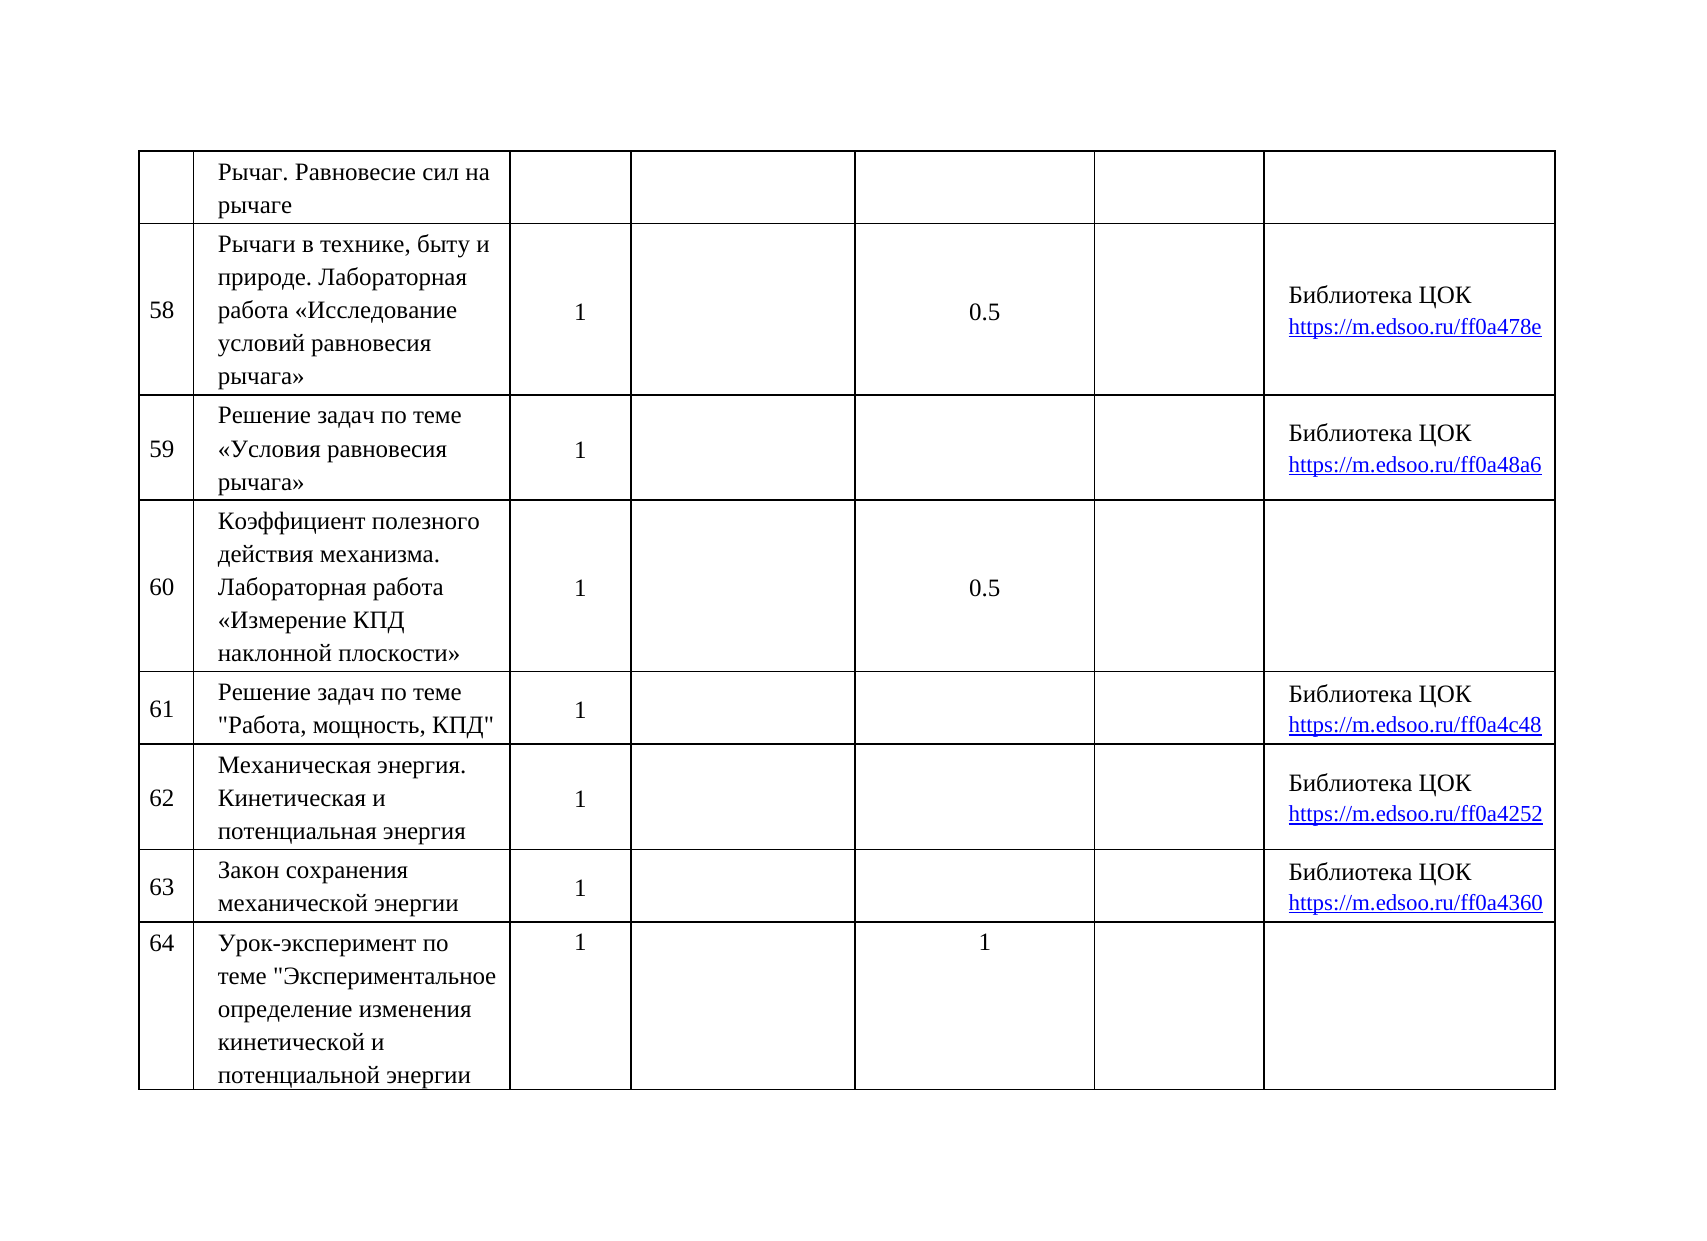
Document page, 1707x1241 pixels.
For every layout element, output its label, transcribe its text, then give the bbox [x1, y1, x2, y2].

table_cell Библиотека ЦОК https://m.edsoo.ru/ff0a4c48 [1265, 672, 1554, 743]
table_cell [194, 152, 509, 222]
table_cell [632, 152, 854, 222]
table_cell Механическая энергия. Кинетическая и потенциальная энергия [194, 745, 509, 848]
table_cell Решение задач по теме "Работа, мощность, КПД" [194, 672, 509, 743]
table_cell Рычаги в технике, быту и природе. Лабораторная работа «Исследование условий равновесия рычага» [194, 224, 509, 394]
table_cell [632, 923, 854, 1088]
table_cell [1265, 501, 1554, 671]
table_cell 60 [140, 501, 193, 671]
table_cell Библиотека ЦОК https://m.edsoo.ru/ff0a48a6 [1265, 396, 1554, 499]
table_cell [856, 745, 1094, 848]
table_cell 0.5 [856, 501, 1094, 671]
table_cell 64 [140, 923, 193, 1088]
table_cell Закон сохранения механической энергии [194, 850, 509, 921]
table_cell [632, 501, 854, 671]
table_cell [632, 396, 854, 499]
table_cell [632, 745, 854, 848]
table_cell 1 [511, 501, 630, 671]
table_cell Решение задач по теме «Условия равновесия рычага» [194, 396, 509, 499]
table_cell 59 [140, 396, 193, 499]
table_cell 1 [511, 745, 630, 848]
table_cell Библиотека ЦОК https://m.edsoo.ru/ff0a478e [1265, 224, 1554, 394]
table_cell 62 [140, 745, 193, 848]
table_cell 1 [511, 224, 630, 394]
table_cell [1095, 850, 1263, 921]
table_cell 57 [140, 152, 193, 222]
table_cell [1265, 152, 1554, 222]
table_cell [1095, 501, 1263, 671]
table_cell 63 [140, 850, 193, 921]
table_cell [1095, 396, 1263, 499]
table_cell 0.5 [856, 224, 1094, 394]
table_cell Библиотека ЦОК https://m.edsoo.ru/ff0a4252 [1265, 745, 1554, 848]
table_cell 61 [140, 672, 193, 743]
table_cell [1095, 224, 1263, 394]
table_cell [1265, 923, 1554, 1088]
table_cell [632, 850, 854, 921]
table_cell [1095, 672, 1263, 743]
table_cell Библиотека ЦОК https://m.edsoo.ru/ff0a4360 [1265, 850, 1554, 921]
table_cell [1095, 923, 1263, 1088]
table_cell 1 [511, 396, 630, 499]
table_cell Коэффициент полезного действия механизма. Лабораторная работа «Измерение КПД наклонной плоскости» [194, 501, 509, 671]
table_cell [1095, 152, 1263, 222]
table_cell [856, 152, 1094, 222]
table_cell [194, 923, 509, 1088]
table_cell [1095, 745, 1263, 848]
table_cell [632, 224, 854, 394]
table_cell 1 [511, 672, 630, 743]
table_cell 58 [140, 224, 193, 394]
table_cell [632, 672, 854, 743]
table_cell 1 [511, 850, 630, 921]
table_cell 1 [511, 152, 630, 222]
table_cell 1 [856, 923, 1094, 1088]
table_cell [856, 850, 1094, 921]
table_cell [856, 672, 1094, 743]
table_cell 1 [511, 923, 630, 1088]
table_cell [856, 396, 1094, 499]
